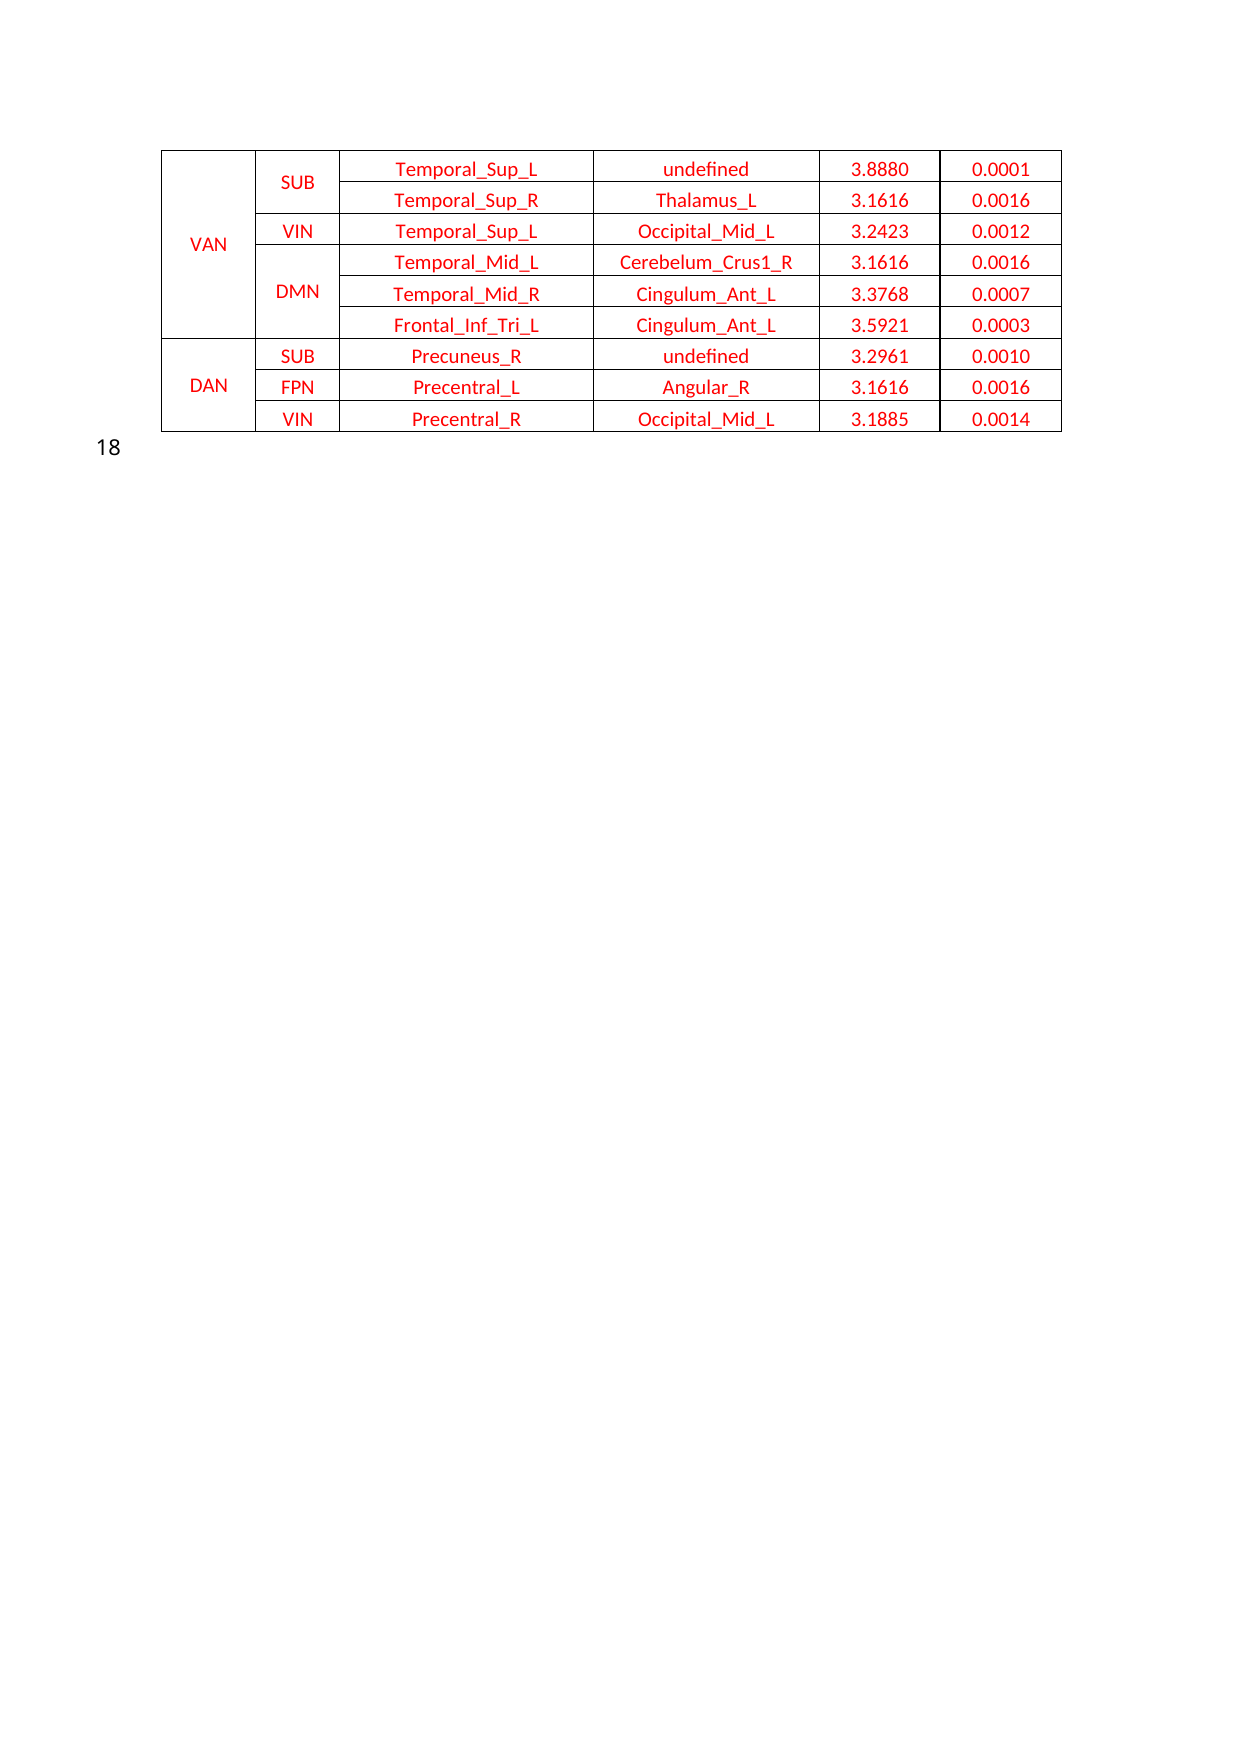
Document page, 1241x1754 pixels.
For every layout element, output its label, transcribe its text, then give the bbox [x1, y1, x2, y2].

table_cell 3.5921 [820, 307, 939, 337]
table_cell 0.0014 [941, 401, 1061, 431]
table_cell Cingulum_Ant_L [594, 307, 819, 337]
table_cell 3.1885 [820, 401, 939, 431]
table_cell undefined [594, 339, 819, 369]
table_cell 3.1616 [820, 245, 939, 275]
table_cell 0.0016 [941, 182, 1061, 212]
table_cell Temporal_Sup_L [340, 151, 593, 181]
table_cell Cerebelum_Crus1_R [594, 245, 819, 275]
table_cell 3.8880 [820, 151, 939, 181]
table_cell DMN [256, 245, 339, 337]
table_cell FPN [256, 370, 339, 400]
table_cell Occipital_Mid_L [594, 214, 819, 244]
table_cell Occipital_Mid_L [594, 401, 819, 431]
table_cell 3.3768 [820, 276, 939, 306]
table_cell 3.1616 [820, 182, 939, 212]
table_cell Precentral_R [340, 401, 593, 431]
table_cell Frontal_Inf_Tri_L [340, 307, 593, 337]
table_cell Thalamus_L [594, 182, 819, 212]
table_cell undefined [594, 151, 819, 181]
table_cell 0.0001 [941, 151, 1061, 181]
table_cell Temporal_Sup_R [340, 182, 593, 212]
table_cell 0.0012 [941, 214, 1061, 244]
table_cell 0.0016 [941, 245, 1061, 275]
table_cell 0.0003 [941, 307, 1061, 337]
table_cell Precentral_L [340, 370, 593, 400]
table_cell VIN [256, 401, 339, 431]
table_cell DAN [162, 339, 255, 431]
table_cell 0.0010 [941, 339, 1061, 369]
table_cell 0.0016 [941, 370, 1061, 400]
table_cell SUB [256, 339, 339, 369]
table_cell 3.2961 [820, 339, 939, 369]
table_cell Temporal_Mid_L [340, 245, 593, 275]
table_cell VIN [256, 214, 339, 244]
table_cell Cingulum_Ant_L [594, 276, 819, 306]
table_cell Precuneus_R [340, 339, 593, 369]
table_cell 3.1616 [820, 370, 939, 400]
table_cell SUB [256, 151, 339, 212]
table_cell 3.2423 [820, 214, 939, 244]
table_cell 0.0007 [941, 276, 1061, 306]
table_cell Angular_R [594, 370, 819, 400]
table_cell VAN [162, 151, 255, 337]
table_cell Temporal_Sup_L [340, 214, 593, 244]
table_cell Temporal_Mid_R [340, 276, 593, 306]
